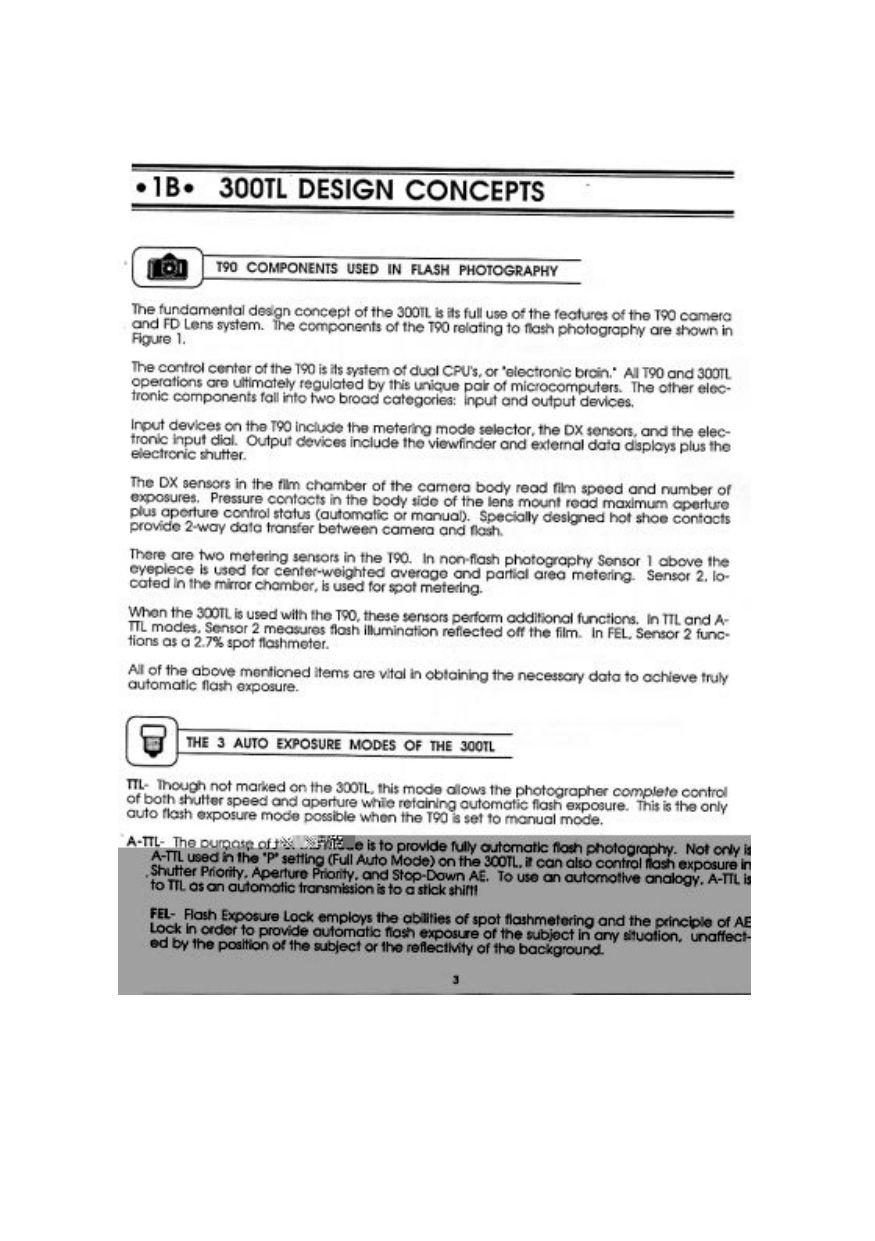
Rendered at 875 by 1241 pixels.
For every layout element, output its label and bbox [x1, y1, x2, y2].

picture [118, 147, 751, 995]
